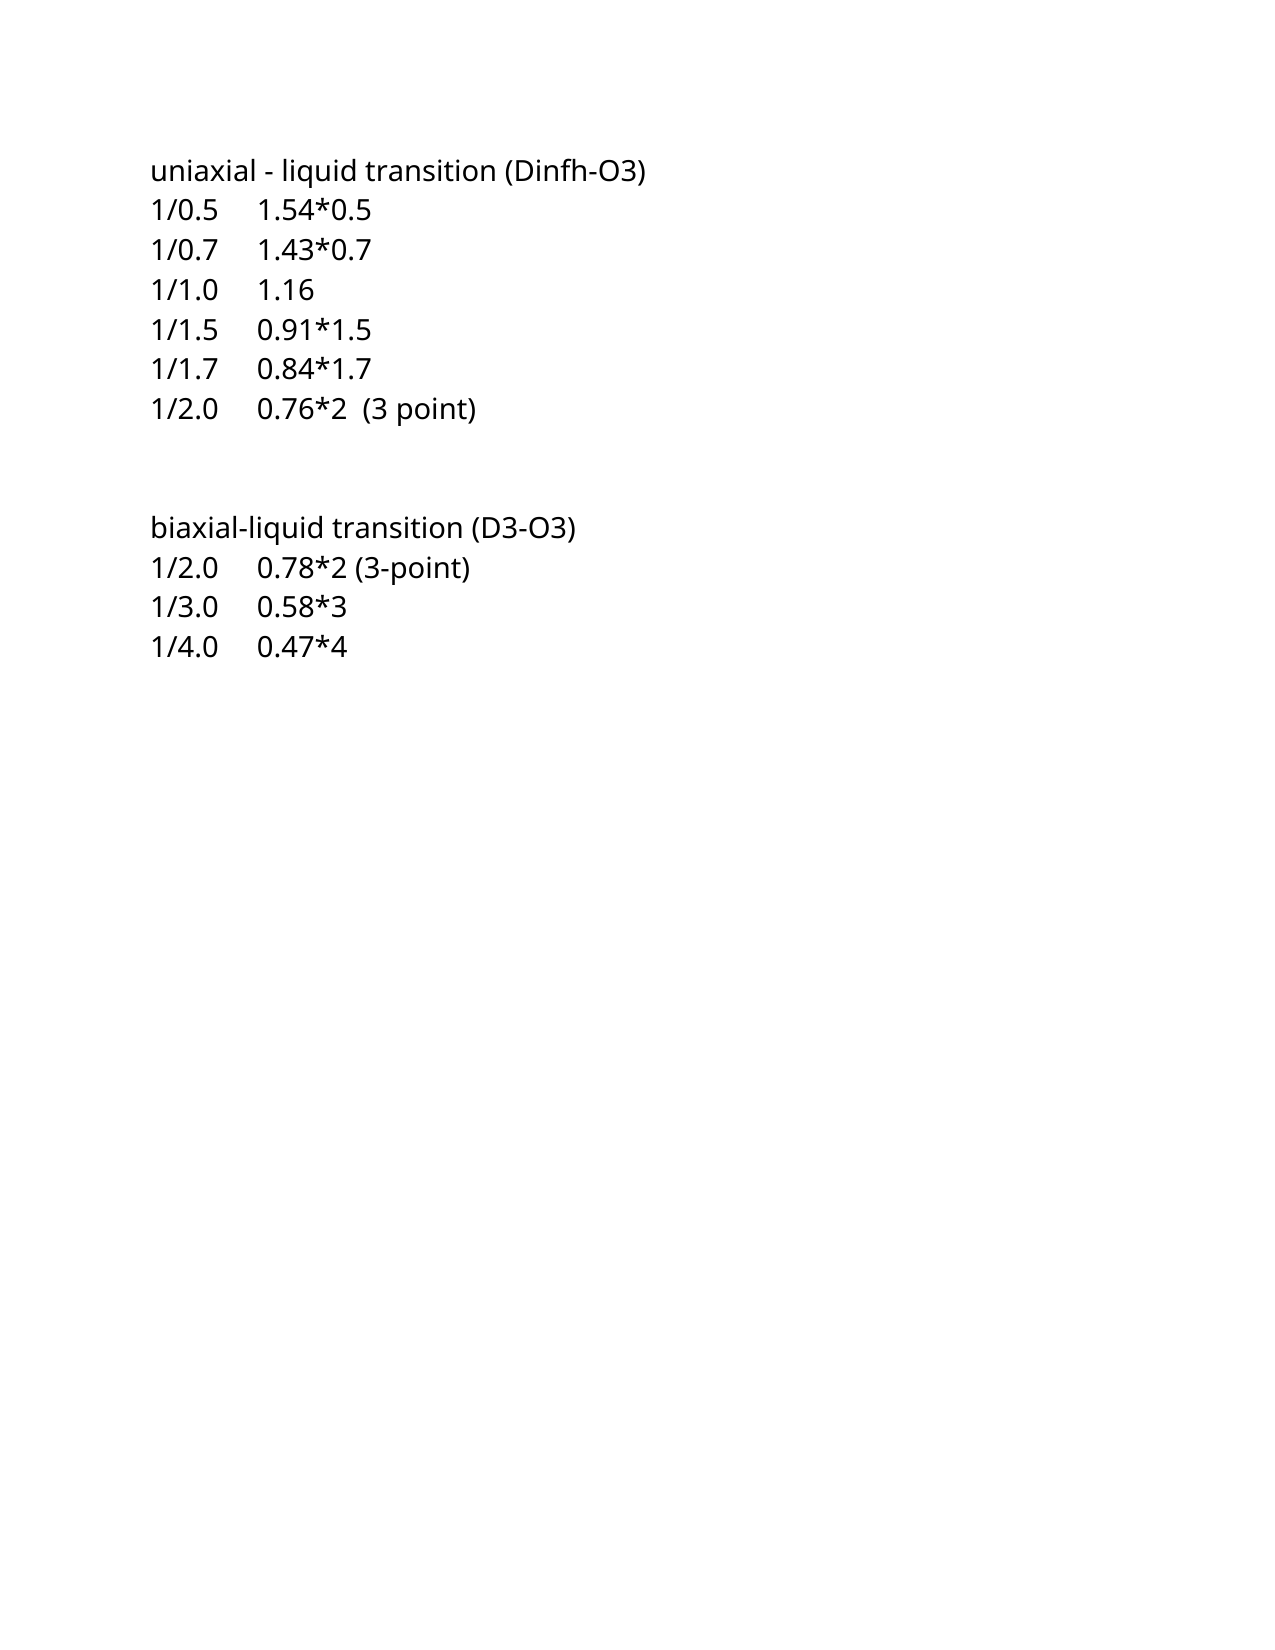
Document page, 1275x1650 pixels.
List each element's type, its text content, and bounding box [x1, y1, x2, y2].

text uniaxial - liquid transition (Dinfh-O3) [150, 150, 1125, 190]
text 1/0.5 1.54*0.5 [150, 190, 1125, 229]
text 1/2.0 0.78*2 (3-point) [150, 547, 1125, 587]
text 1/3.0 0.58*3 [150, 587, 1125, 626]
text 1/0.7 1.43*0.7 [150, 229, 1125, 269]
text 1/1.7 0.84*1.7 [150, 348, 1125, 388]
text 1/1.0 1.16 [150, 269, 1125, 309]
text 1/4.0 0.47*4 [150, 626, 1125, 666]
text biaxial-liquid transition (D3-O3) [150, 507, 1125, 547]
text 1/2.0 0.76*2 (3 point) [150, 388, 1125, 428]
text 1/1.5 0.91*1.5 [150, 309, 1125, 348]
